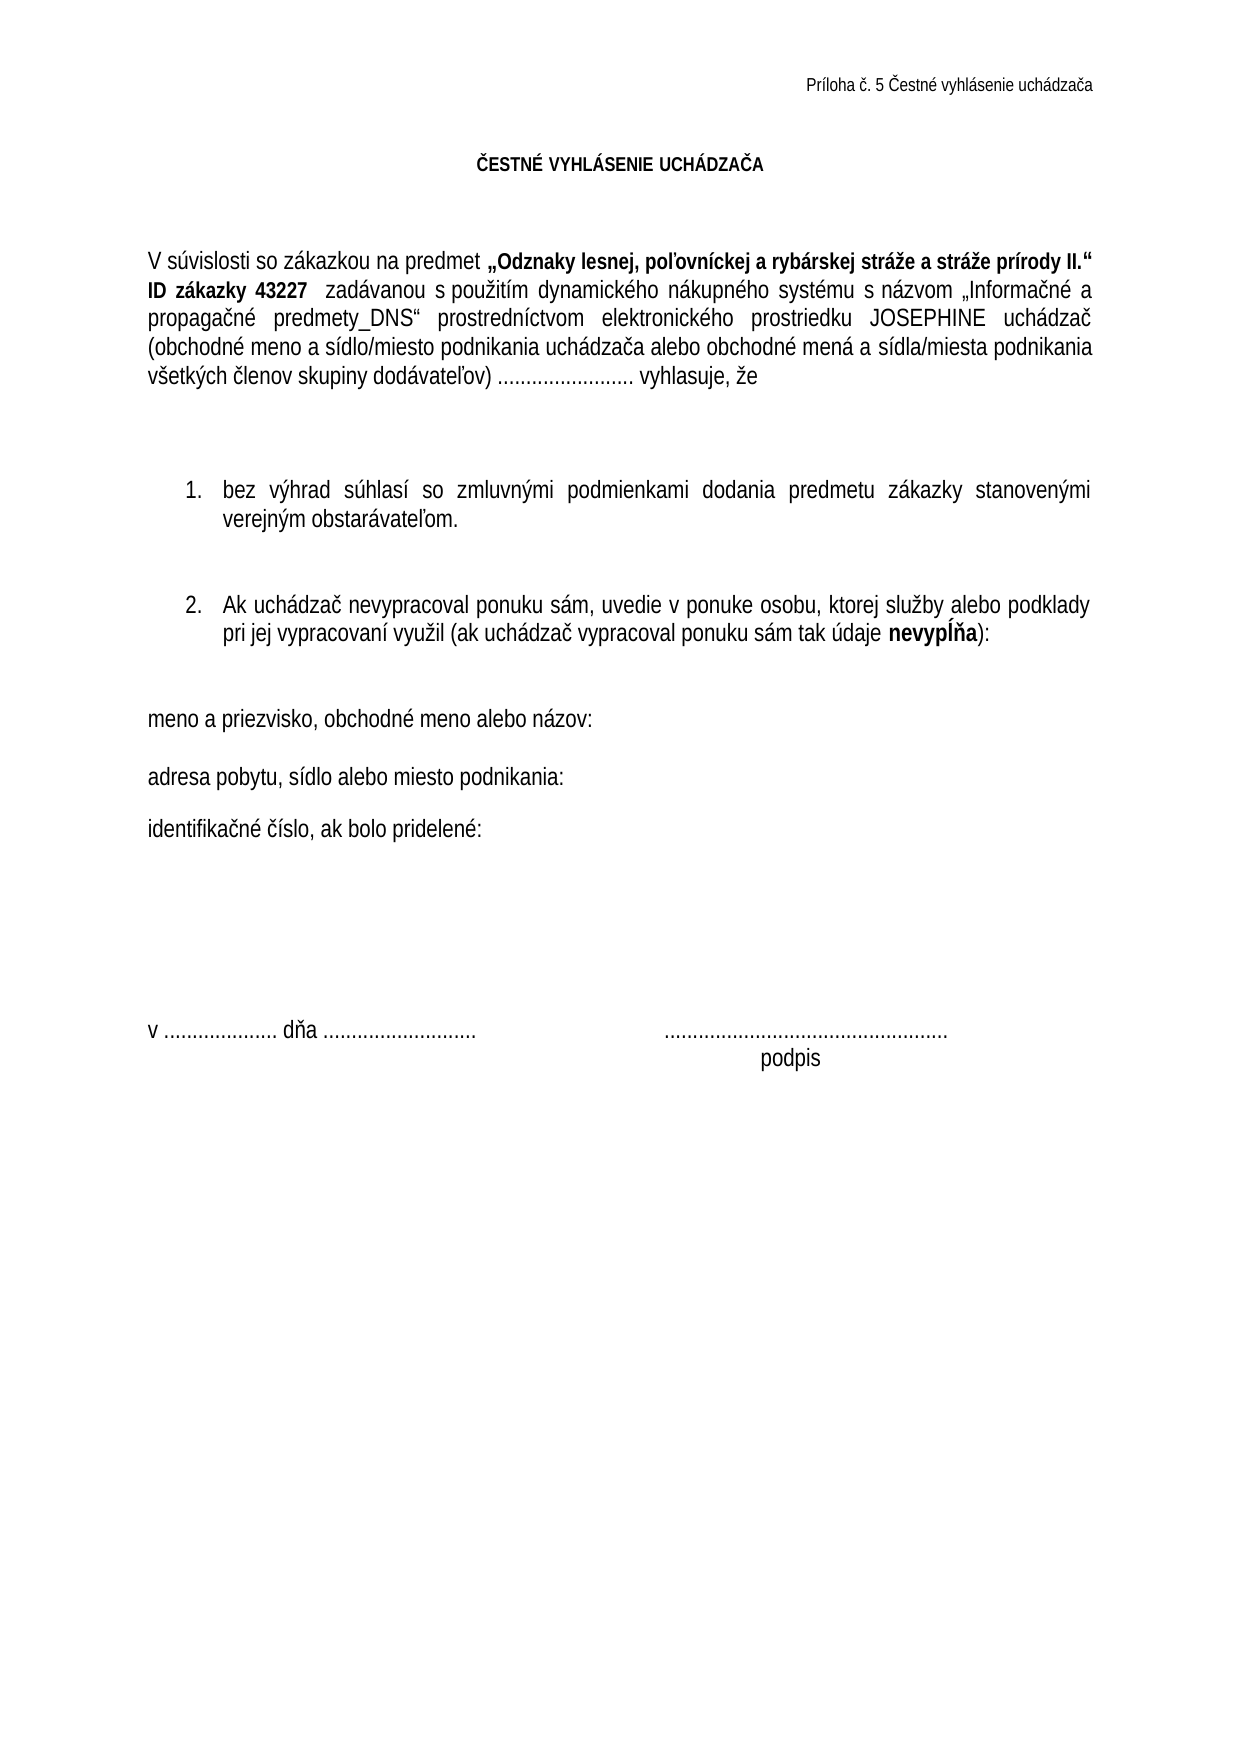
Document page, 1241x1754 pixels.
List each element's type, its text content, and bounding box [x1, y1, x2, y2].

list Ak uchádzač nevypracoval ponuku sám, uvedie v ponuke osobu, ktorej služby alebo podklady pri jej vypracovaní využil (ak uchádzač vypracoval ponuku sám tak údaje nevypĺňa): [185, 590, 1093, 647]
text podpis [148, 1043, 1093, 1072]
text meno a priezvisko, obchodné meno alebo názov: [148, 704, 1093, 733]
subtitle čestné vyhlásenie uchádzača [148, 148, 1093, 176]
text adresa pobytu, sídlo alebo miesto podnikania: [148, 762, 1093, 790]
list bez výhrad súhlasí so zmluvnými podmienkami dodania predmetu zákazky stanovenými verejným obstarávateľom. [185, 475, 1093, 532]
text v .................... dňa ........................... .................................................. [148, 1015, 1093, 1043]
text V súvislosti so zákazkou na predmet „Odznaky lesnej, poľovníckej a rybárskej stráže a stráže prírody II.“ ID zákazky 43227 zadávanou s použitím dynamického nákupného systému s názvom „Informačné a propagačné predmety_DNS“ prostredníctvom elektronického prostriedku JOSEPHINE uchádzač (obchodné meno a sídlo/miesto podnikania uchádzača alebo obchodné mená a sídla/miesta podnikania všetkých členov skupiny dodávateľov) ........................ vyhlasuje, že [148, 246, 1093, 389]
text identifikačné číslo, ak bolo pridelené: [148, 814, 1093, 843]
